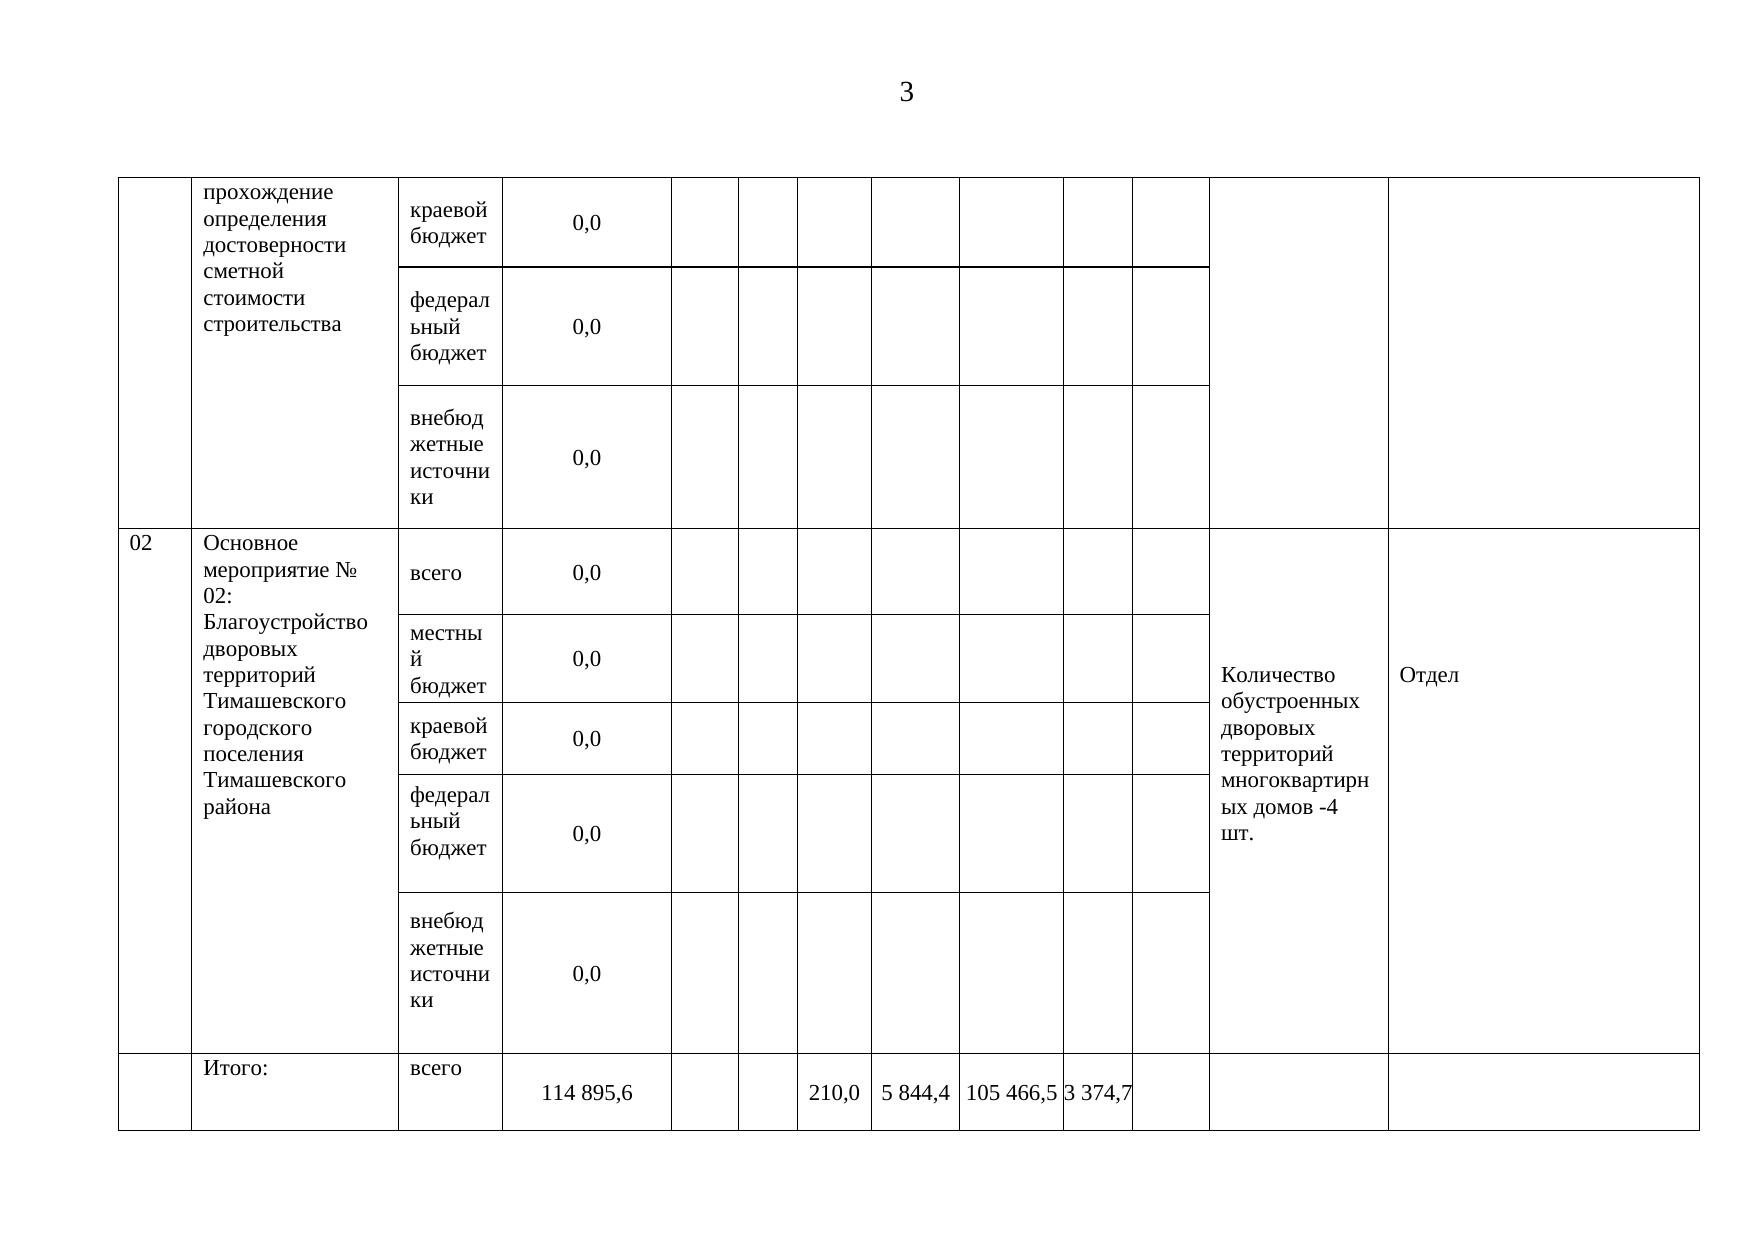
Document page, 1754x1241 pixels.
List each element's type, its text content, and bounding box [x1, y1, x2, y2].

table_cell всего [399, 529, 502, 614]
table_cell 0,0 [503, 703, 671, 774]
table_cell [1133, 1054, 1209, 1129]
table_cell [872, 775, 959, 892]
table_cell [1133, 386, 1209, 528]
table_cell [1133, 529, 1209, 614]
table_cell [739, 775, 797, 892]
table_cell 0,0 [503, 893, 671, 1053]
table_cell [872, 893, 959, 1053]
table_cell [960, 529, 1063, 614]
table_cell [1064, 775, 1132, 892]
table_cell [960, 178, 1063, 266]
table_cell [1064, 893, 1132, 1053]
table_cell [739, 268, 797, 384]
table_cell [1133, 615, 1209, 702]
table_cell федеральный бюджет [399, 775, 502, 892]
table_cell [1064, 268, 1132, 384]
table_cell [1133, 268, 1209, 384]
table_cell Количество обустроенных дворовых территорий многоквартирных домов -4 шт. [1210, 529, 1388, 1053]
table_cell [672, 268, 738, 384]
table_cell местный бюджет [399, 615, 502, 702]
table_cell [672, 703, 738, 774]
table_cell 3 374,7 [1064, 1054, 1132, 1129]
table_cell [1133, 893, 1209, 1053]
table_cell [672, 615, 738, 702]
table_cell 210,0 [798, 1054, 871, 1129]
table_cell краевой бюджет [399, 703, 502, 774]
table_cell [1064, 386, 1132, 528]
table_cell [739, 529, 797, 614]
table_cell [960, 893, 1063, 1053]
table_cell 0,0 [503, 775, 671, 892]
table_cell [798, 893, 871, 1053]
table_cell 02 [119, 529, 191, 1053]
table_cell 105 466,5 [960, 1054, 1063, 1129]
table_cell [672, 178, 738, 266]
table_cell [1064, 529, 1132, 614]
table_cell [739, 615, 797, 702]
table_cell [960, 268, 1063, 384]
table_cell [119, 1054, 191, 1129]
table_cell [798, 775, 871, 892]
table_cell [872, 615, 959, 702]
table_cell внебюджетные источники [399, 386, 502, 528]
table_cell всего [399, 1054, 502, 1129]
table_cell [1133, 178, 1209, 266]
table_cell 114 895,6 [503, 1054, 671, 1129]
table_cell [672, 386, 738, 528]
table_cell 0,0 [503, 268, 671, 384]
table_cell [872, 386, 959, 528]
table_cell Отдел [1389, 529, 1699, 1053]
table_cell Основное мероприятие № 02: Благоустройство дворовых территорий Тимашевского городского поселения Тимашевского района [192, 529, 398, 1053]
table_cell [1210, 178, 1388, 528]
table_cell [872, 268, 959, 384]
table_cell [872, 529, 959, 614]
table_cell [739, 386, 797, 528]
table_cell [960, 615, 1063, 702]
table_cell [798, 178, 871, 266]
table_cell 0,0 [503, 386, 671, 528]
table_cell [739, 893, 797, 1053]
table_cell [798, 529, 871, 614]
table_cell [1389, 1054, 1699, 1129]
table_cell [872, 703, 959, 774]
table_cell 0,0 [503, 178, 671, 266]
table_cell [672, 893, 738, 1053]
table_cell [1133, 703, 1209, 774]
table_cell [798, 615, 871, 702]
table_cell [739, 178, 797, 266]
table_cell [798, 268, 871, 384]
table_cell [960, 386, 1063, 528]
table_cell [960, 775, 1063, 892]
table_cell [739, 703, 797, 774]
table_cell [739, 1054, 797, 1129]
table_cell внебюджетные источники [399, 893, 502, 1053]
table_cell [672, 529, 738, 614]
table_cell [872, 178, 959, 266]
table_cell [672, 1054, 738, 1129]
table_cell [672, 775, 738, 892]
table_cell 0,0 [503, 529, 671, 614]
table_cell краевой бюджет [399, 178, 502, 266]
table_cell [798, 703, 871, 774]
table_cell [1210, 1054, 1388, 1129]
table_cell 5 844,4 [872, 1054, 959, 1129]
table_cell [798, 386, 871, 528]
table_cell [1064, 615, 1132, 702]
table_cell [960, 703, 1063, 774]
table_cell [1133, 775, 1209, 892]
table_cell Итого: [192, 1054, 398, 1129]
table_cell [1064, 703, 1132, 774]
table_cell федеральный бюджет [399, 268, 502, 384]
table_cell [1389, 178, 1699, 528]
table_cell [1064, 178, 1132, 266]
table_cell 0,0 [503, 615, 671, 702]
